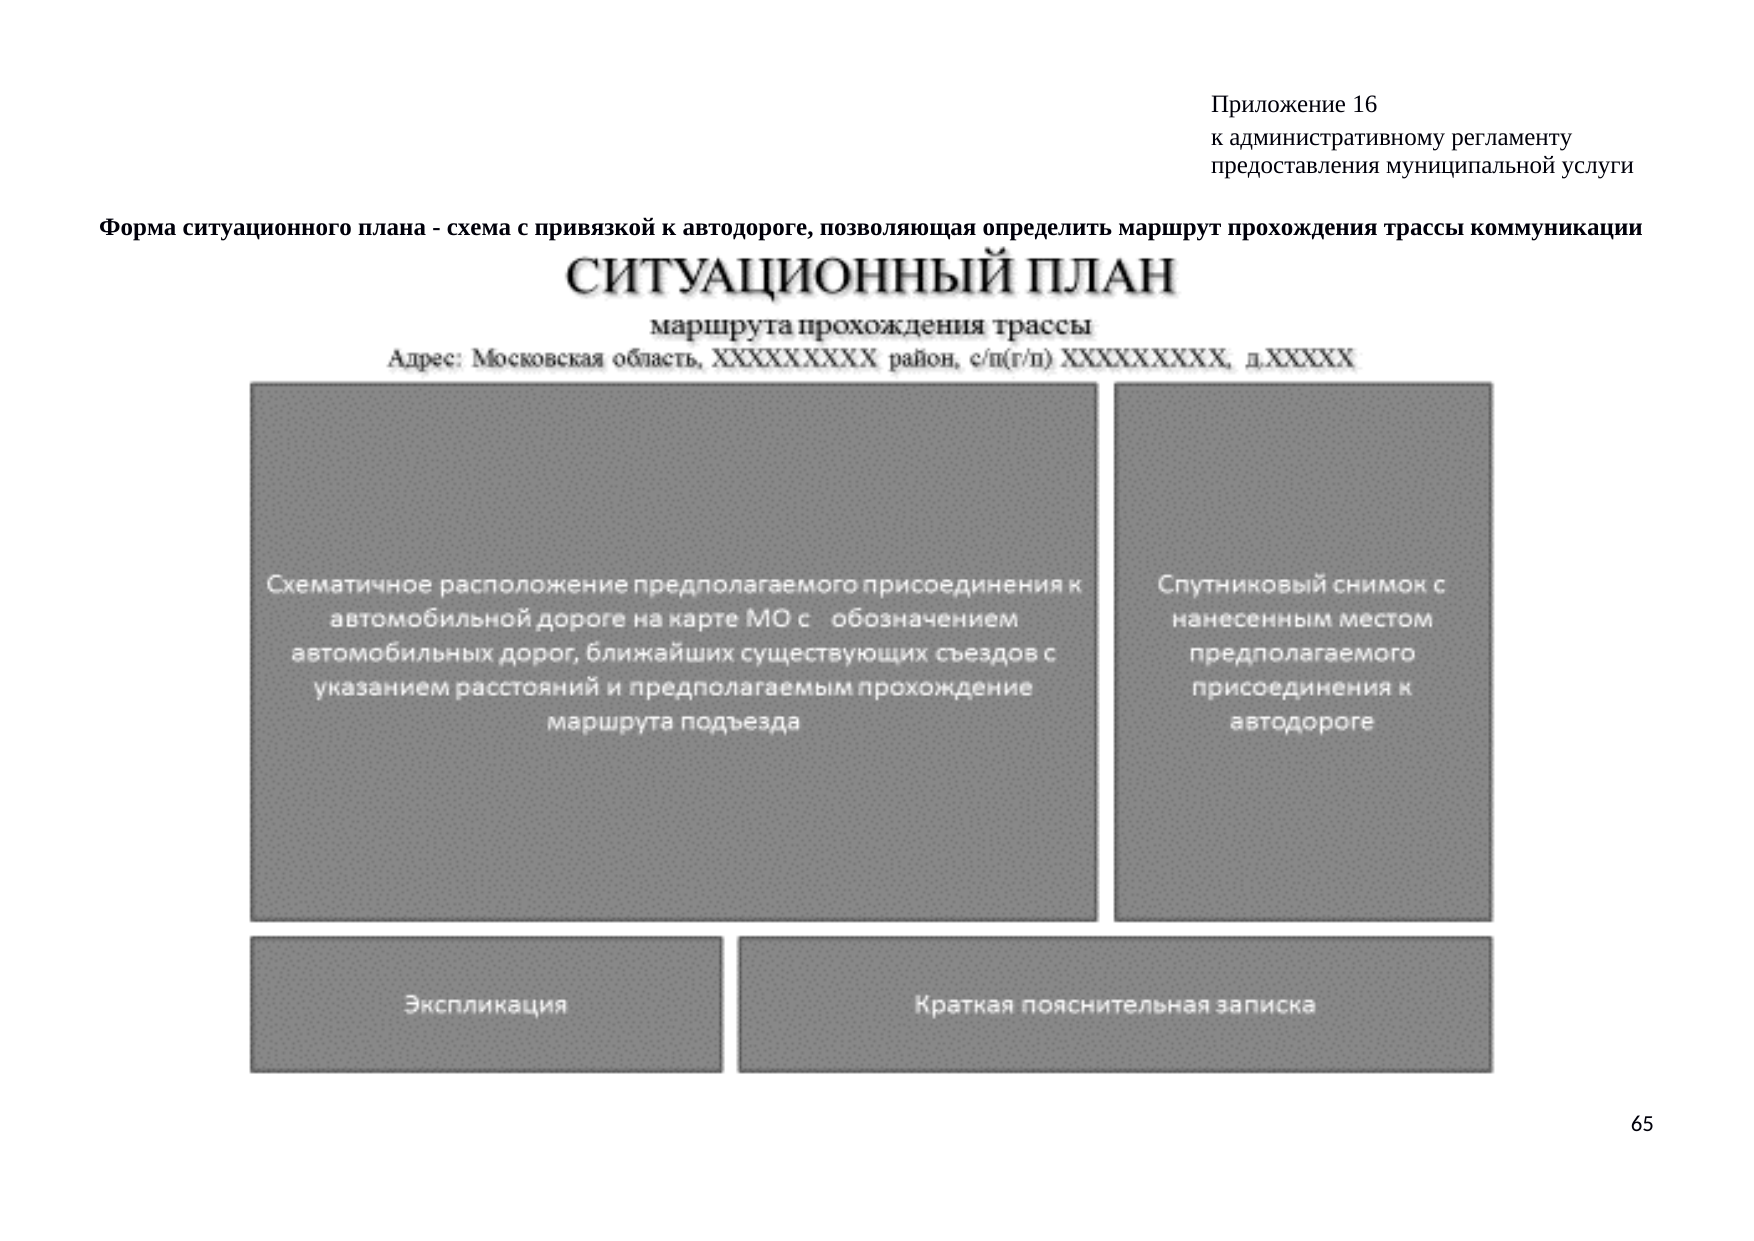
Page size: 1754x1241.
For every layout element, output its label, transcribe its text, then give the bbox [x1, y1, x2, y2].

text к административному регламенту предоставления муниципальной услуги [1211, 122, 1654, 179]
picture [226, 245, 1517, 1095]
subtitle Приложение 16 [1211, 89, 1654, 117]
subtitle Форма ситуационного плана - схема с привязкой к автодороге, позволяющая определить маршрут прохождения трассы коммуникации [89, 212, 1654, 241]
